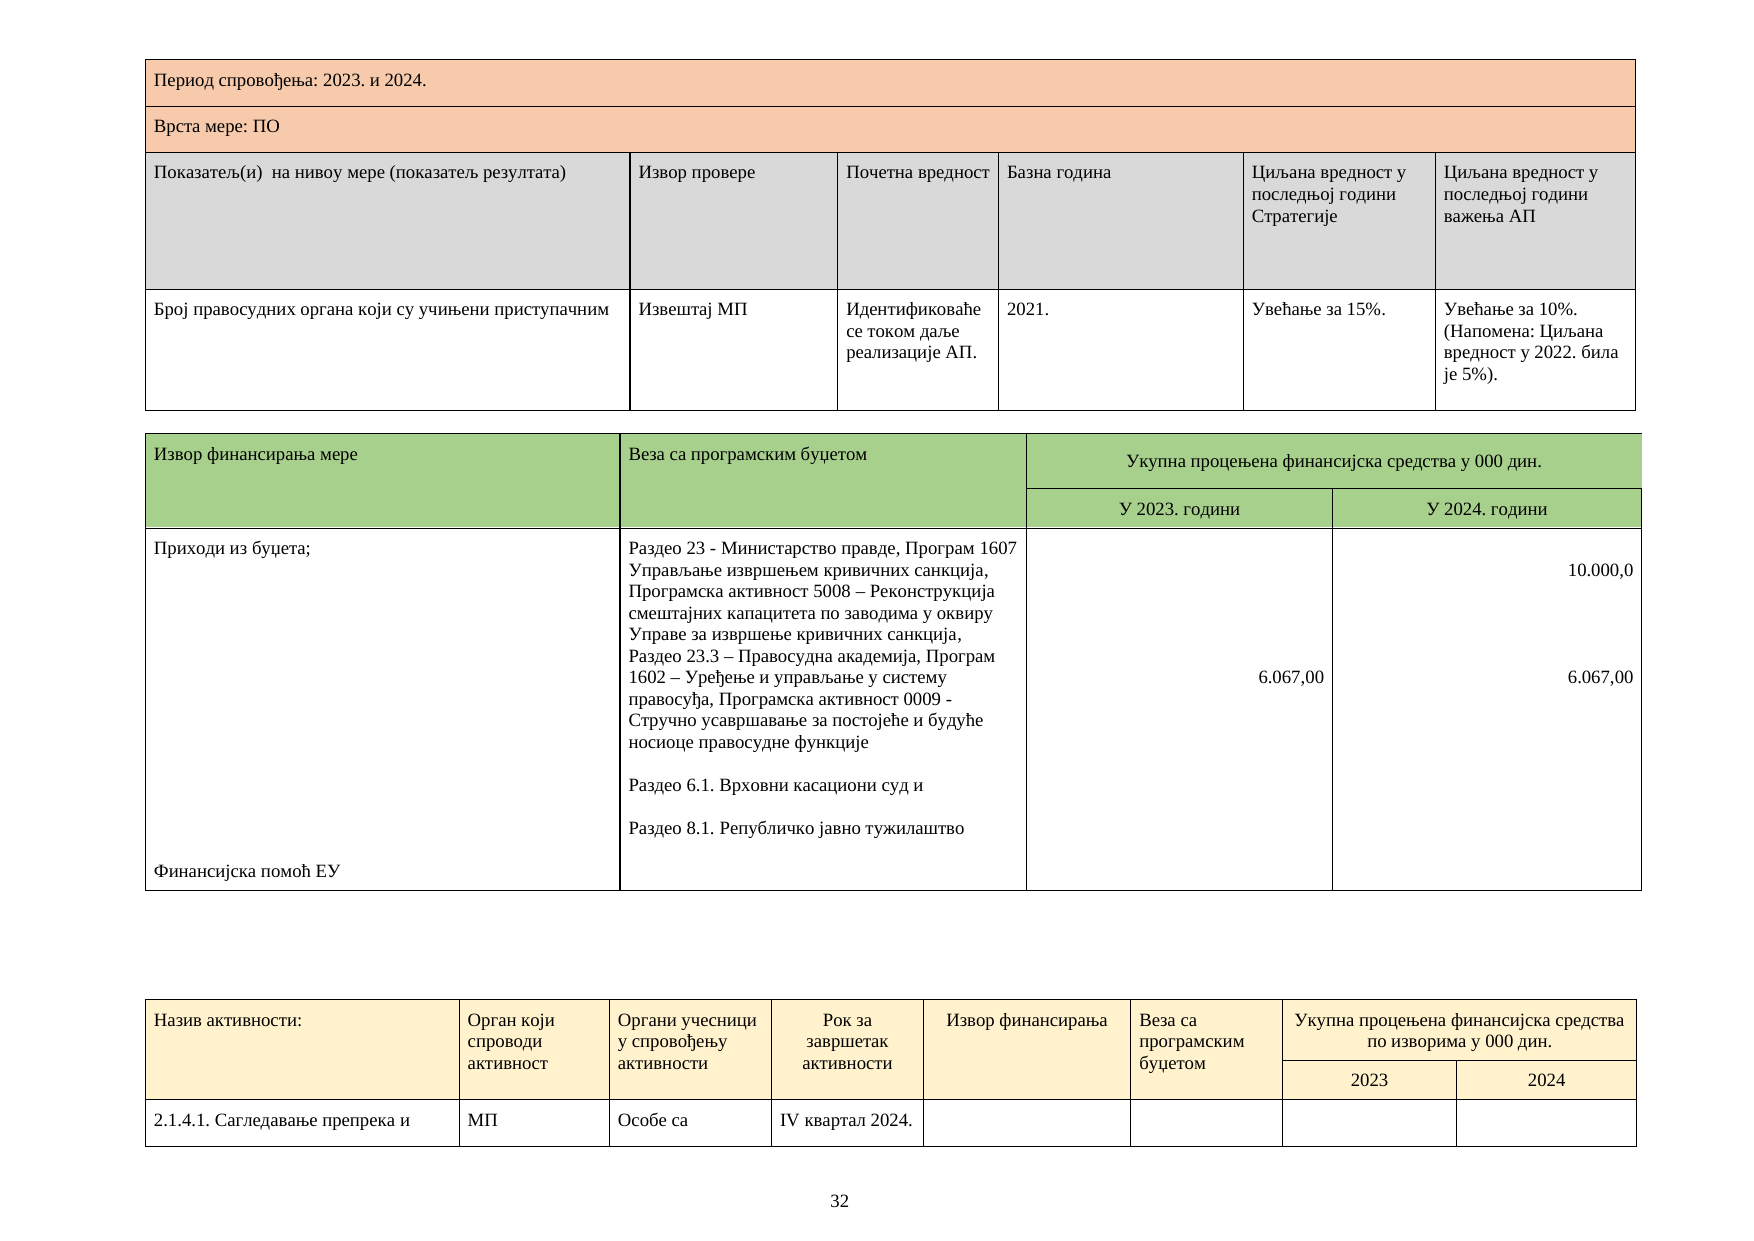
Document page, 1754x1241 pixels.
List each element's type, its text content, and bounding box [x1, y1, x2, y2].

table_cell Увећање за 15%. [1244, 290, 1435, 410]
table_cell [772, 1100, 923, 1146]
table_header Веза са програмским буџетом [621, 434, 1026, 527]
table_cell МП [460, 1100, 609, 1146]
table_cell Идентификоваће се током даље реализације АП. [838, 290, 998, 410]
table_cell Извор провере [631, 153, 837, 289]
table_cell Извештај МП [631, 290, 837, 410]
table_cell 6.067,00 [1027, 529, 1332, 890]
table_cell 2021. [999, 290, 1243, 410]
table_header Укупна процењена финансијска средства у 000 дин. [1027, 434, 1642, 488]
table_cell [1283, 1100, 1456, 1146]
table_cell У 2023. години [1027, 489, 1332, 527]
table_cell У 2024. години [1333, 489, 1641, 527]
table_header Извор финансирања мере [146, 434, 619, 527]
table_cell Базна година [999, 153, 1243, 289]
table_header Назив активности: [146, 1000, 459, 1099]
table_header Веза са програмским буџетом [1131, 1000, 1282, 1099]
table_cell Показатељ(и) на нивоу мере (показатељ резултата) [146, 153, 629, 289]
table_header Oргани учесници у спровођењу активности [610, 1000, 771, 1099]
table_cell Период спровођења: 2023. и 2024. [146, 60, 1635, 106]
table_header Извор финансирања [924, 1000, 1130, 1099]
table_cell Циљана вредност у последњој години важења АП [1436, 153, 1635, 289]
table_header Укупна процењена финансијска средства по изворима у 000 дин. [1283, 1000, 1636, 1060]
table_cell 2023 [1283, 1061, 1456, 1099]
table_cell Број правосудних органа који су учињени приступачним [146, 290, 629, 410]
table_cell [146, 1100, 459, 1146]
table_cell Почетна вредност [838, 153, 998, 289]
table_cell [610, 1100, 771, 1146]
table_header Орган који спроводи активност [460, 1000, 609, 1099]
table_cell Циљaна вредност у последњој години Стратегије [1244, 153, 1435, 289]
table_cell [1457, 1100, 1636, 1146]
table_cell Врста мере: ПО [146, 107, 1635, 152]
table_cell [1131, 1100, 1282, 1146]
table_cell Приходи из буџета; Финансијска помоћ ЕУ [146, 529, 619, 890]
table_cell Увећање за 10%. (Напомена: Циљана вредност у 2022. била је 5%). [1436, 290, 1635, 410]
table_cell [924, 1100, 1130, 1146]
table_cell 2024 [1457, 1061, 1636, 1099]
table_header Рок за завршетак активности [772, 1000, 923, 1099]
table_cell 10.000,0 6.067,00 [1333, 529, 1641, 890]
table_cell Раздео 23 - Министарство правде, Програм 1607 Управљање извршењем кривичних санкција, Програмска активност 5008 – Реконструкција смештајних капацитета по заводима у оквиру Управе за извршење кривичних санкција, Раздео 23.3 – Правосудна академија, Програм 1602 – Уређење и управљање у систему правосуђа, Програмска активност 0009 - Стручно усавршавање за постојеће и будуће носиоце правосудне функције Раздео 6.1. Врховни касациони суд и Раздео 8.1. Републичко јавно тужилаштво [621, 529, 1026, 890]
